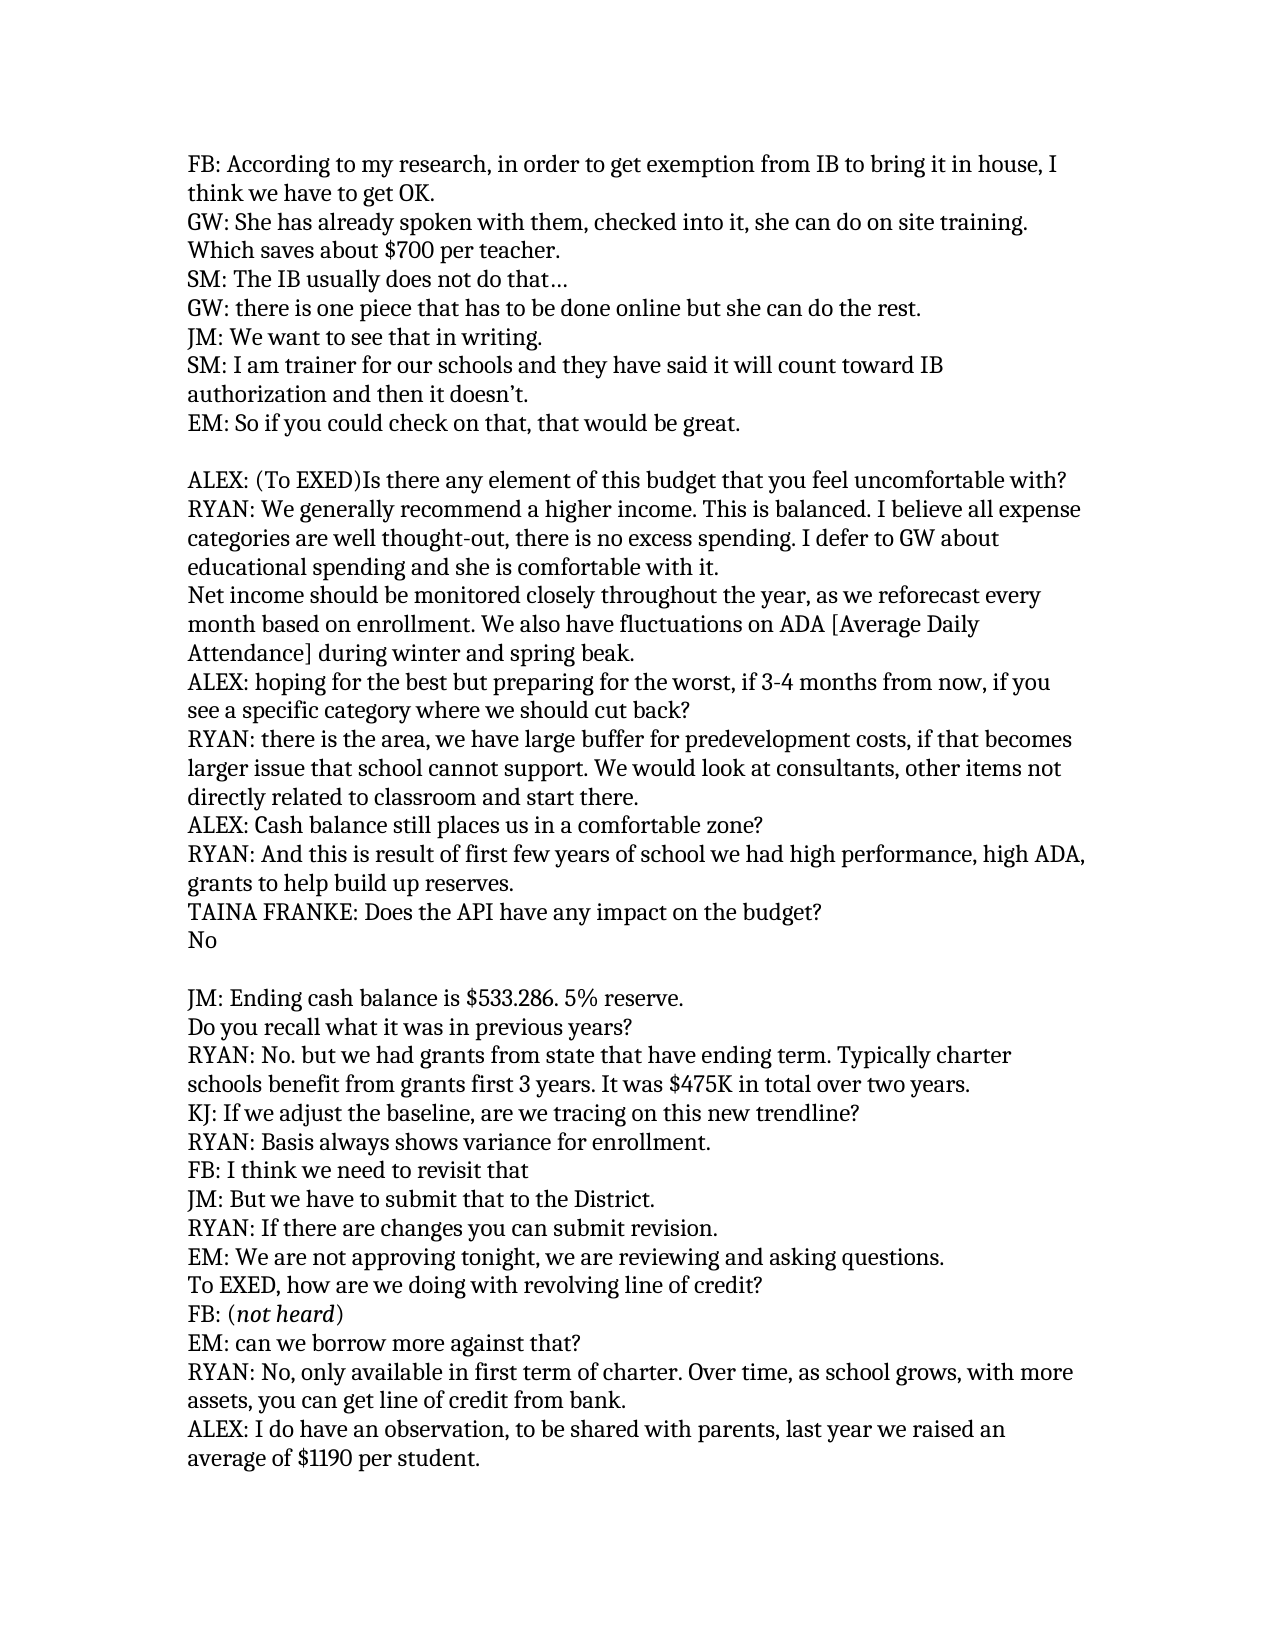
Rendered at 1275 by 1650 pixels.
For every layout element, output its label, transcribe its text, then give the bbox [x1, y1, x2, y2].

text SM: I am trainer for our schools and they have said it will count toward IB authorization and then it doesn’t. [187, 351, 1087, 409]
text RYAN: there is the area, we have large buffer for predevelopment costs, if that becomes larger issue that school cannot support. We would look at consultants, other items not directly related to classroom and start there. [187, 725, 1087, 811]
text JM: But we have to submit that to the District. [187, 1185, 1087, 1214]
text KJ: If we adjust the baseline, are we tracing on this new trendline? RYAN: Basis always shows variance for enrollment. [187, 1099, 1087, 1156]
text FB: (not heard) [187, 1300, 1087, 1329]
text To EXED, how are we doing with revolving line of credit? [187, 1271, 1087, 1300]
text FB: According to my research, in order to get exemption from IB to bring it in house, I think we have to get OK. [187, 150, 1087, 207]
text ALEX: I do have an observation, to be shared with parents, last year we raised an average of $1190 per student. [187, 1415, 1087, 1472]
text RYAN: If there are changes you can submit revision. [187, 1214, 1087, 1242]
text Net income should be monitored closely throughout the year, as we reforecast every month based on enrollment. We also have fluctuations on ADA [Average Daily Attendance] during winter and spring beak. [187, 581, 1087, 667]
text EM: We are not approving tonight, we are reviewing and asking questions. [187, 1242, 1087, 1271]
text JM: We want to see that in writing. [187, 322, 1087, 351]
text ALEX: Cash balance still places us in a comfortable zone? [187, 811, 1087, 840]
text RYAN: No. but we had grants from state that have ending term. Typically charter schools benefit from grants first 3 years. It was $475K in total over two years. [187, 1041, 1087, 1099]
text No [187, 926, 1087, 955]
text TAINA FRANKE: Does the API have any impact on the budget? [187, 897, 1087, 926]
text RYAN: And this is result of first few years of school we had high performance, high ADA, grants to help build up reserves. [187, 840, 1087, 897]
text ALEX: (To EXED)Is there any element of this budget that you feel uncomfortable with? RYAN: We generally recommend a higher income. This is balanced. I believe all expense categories are well thought-out, there is no excess spending. I defer to GW about educational spending and she is comfortable with it. [187, 466, 1087, 581]
text FB: I think we need to revisit that [187, 1156, 1087, 1185]
text EM: can we borrow more against that? [187, 1329, 1087, 1357]
text JM: Ending cash balance is $533.286. 5% reserve. Do you recall what it was in previous years? [187, 984, 1087, 1041]
text GW: there is one piece that has to be done online but she can do the rest. [187, 294, 1087, 322]
text GW: She has already spoken with them, checked into it, she can do on site training. Which saves about $700 per teacher. [187, 207, 1087, 265]
text ALEX: hoping for the best but preparing for the worst, if 3-4 months from now, if you see a specific category where we should cut back? [187, 667, 1087, 725]
text EM: So if you could check on that, that would be great. [187, 409, 1087, 437]
text SM: The IB usually does not do that… [187, 265, 1087, 294]
text RYAN: No, only available in first term of charter. Over time, as school grows, with more assets, you can get line of credit from bank. [187, 1357, 1087, 1415]
